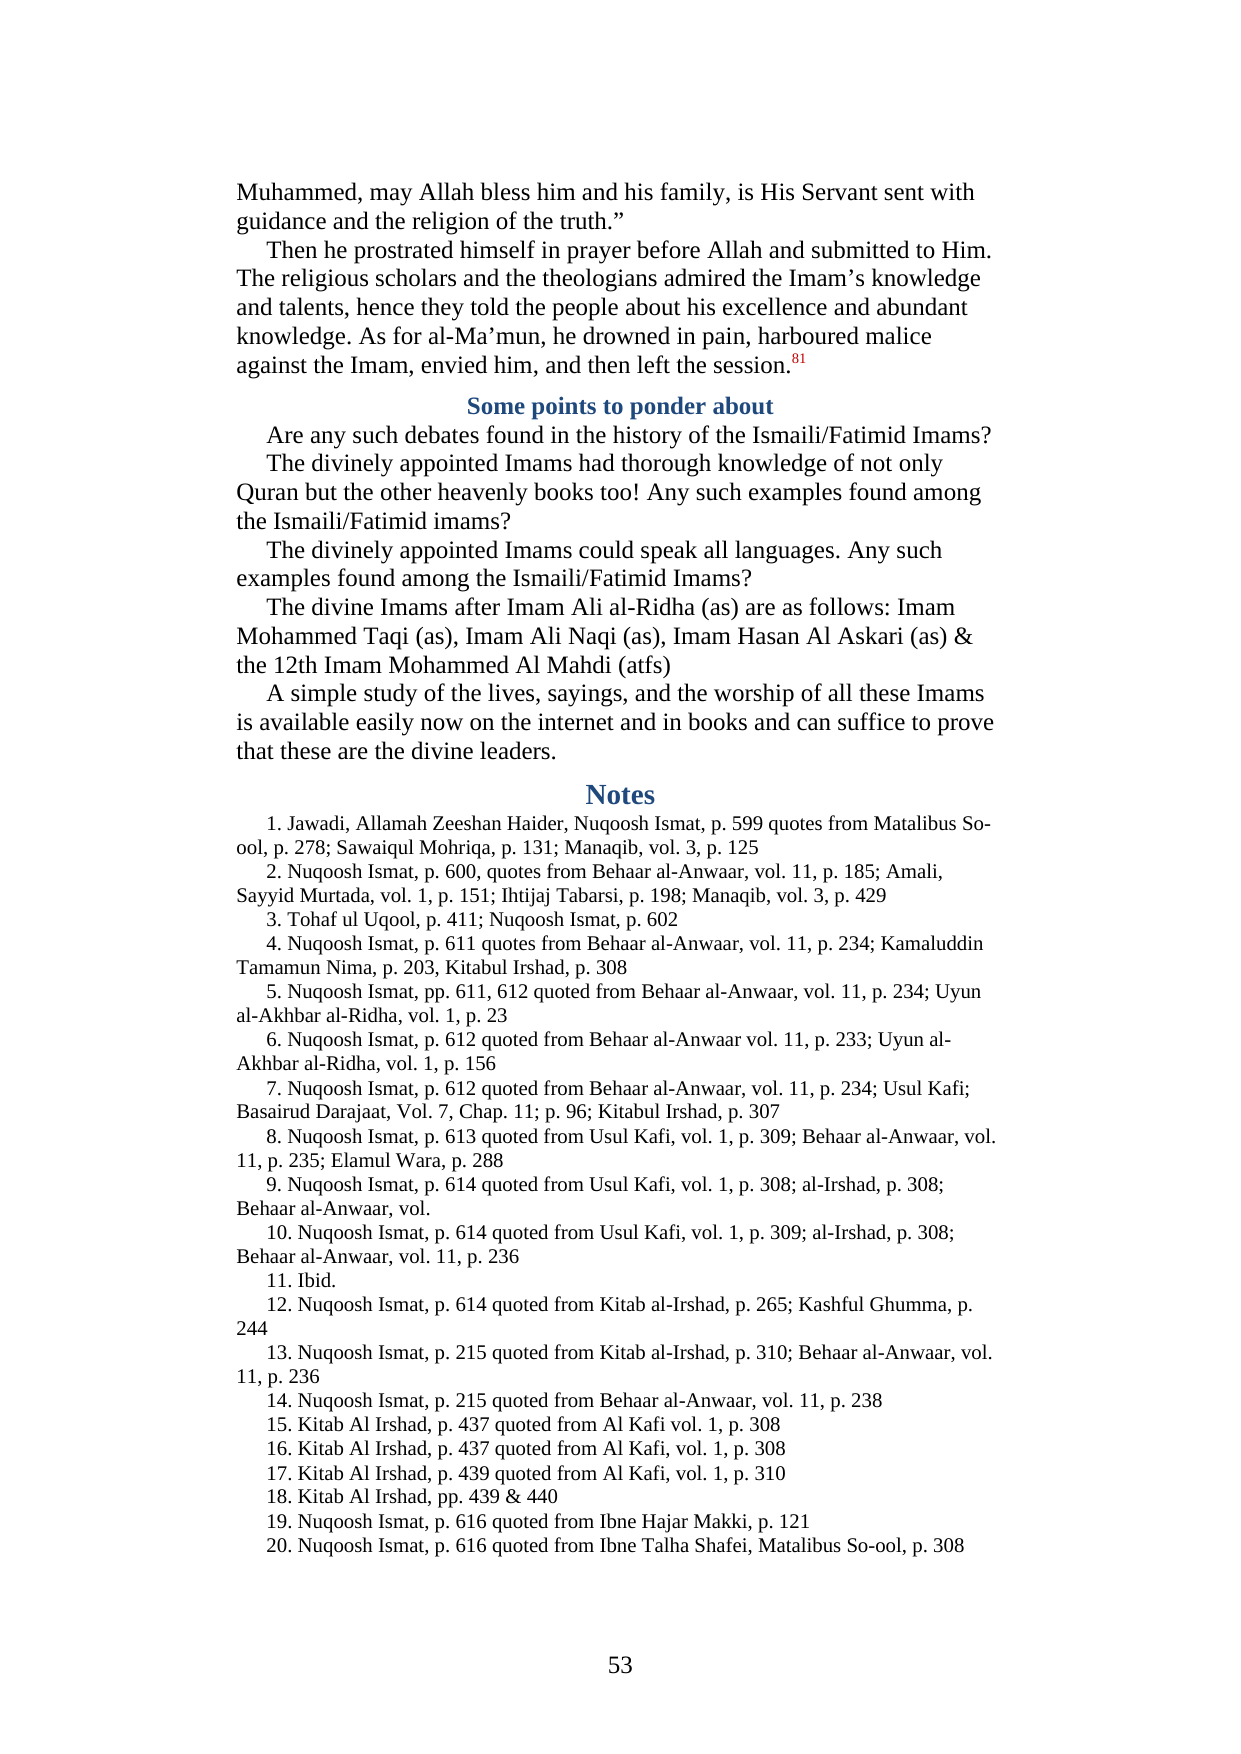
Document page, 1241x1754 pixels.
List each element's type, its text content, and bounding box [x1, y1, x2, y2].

text The divinely appointed Imams could speak all languages. Any such examples found among the Ismaili/Fatimid Imams? [236, 535, 1004, 592]
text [236, 177, 1004, 235]
text The divinely appointed Imams had thorough knowledge of not only Quran but the other heavenly books too! Any such examples found among the Ismaili/Fatimid imams? [236, 448, 1004, 535]
text Are any such debates found in the history of the Ismaili/Fatimid Imams? [236, 420, 1004, 448]
subtitle Notes [236, 777, 1004, 811]
text 18. Kitab Al Irshad, pp. 439 & 440 [236, 1484, 1004, 1508]
text 15. Kitab Al Irshad, p. 437 quoted from Al Kafi vol. 1, p. 308 [236, 1412, 1004, 1436]
text 12. Nuqoosh Ismat, p. 614 quoted from Kitab al-Irshad, p. 265; Kashful Ghumma, p. 244 [236, 1292, 1004, 1340]
text 4. Nuqoosh Ismat, p. 611 quotes from Behaar al-Anwaar, vol. 11, p. 234; Kamaluddin Tamamun Nima, p. 203, Kitabul Irshad, p. 308 [236, 931, 1004, 979]
text 3. Tohaf ul Uqool, p. 411; Nuqoosh Ismat, p. 602 [236, 907, 1004, 931]
text 7. Nuqoosh Ismat, p. 612 quoted from Behaar al-Anwaar, vol. 11, p. 234; Usul Kafi; Basairud Darajaat, Vol. 7, Chap. 11; p. 96; Kitabul Irshad, p. 307 [236, 1075, 1004, 1123]
subtitle Some points to ponder about [236, 391, 1004, 420]
text The divine Imams after Imam Ali al-Ridha (as) are as follows: Imam Mohammed Taqi (as), Imam Ali Naqi (as), Imam Hasan Al Askari (as) & the 12th Imam Mohammed Al Mahdi (atfs) [236, 592, 1004, 678]
text 9. Nuqoosh Ismat, p. 614 quoted from Usul Kafi, vol. 1, p. 308; al-Irshad, p. 308; Behaar al-Anwaar, vol. [236, 1172, 1004, 1220]
text 11. Ibid. [236, 1268, 1004, 1292]
text 5. Nuqoosh Ismat, pp. 611, 612 quoted from Behaar al-Anwaar, vol. 11, p. 234; Uyun al-Akhbar al-Ridha, vol. 1, p. 23 [236, 979, 1004, 1027]
text 20. Nuqoosh Ismat, p. 616 quoted from Ibne Talha Shafei, Matalibus So-ool, p. 308 [236, 1533, 1004, 1557]
text 6. Nuqoosh Ismat, p. 612 quoted from Behaar al-Anwaar vol. 11, p. 233; Uyun al- Akhbar al-Ridha, vol. 1, p. 156 [236, 1027, 1004, 1075]
text 16. Kitab Al Irshad, p. 437 quoted from Al Kafi, vol. 1, p. 308 [236, 1436, 1004, 1460]
text A simple study of the lives, sayings, and the worship of all these Imams is available easily now on the internet and in books and can suffice to prove that these are the divine leaders. [236, 678, 1004, 765]
text 13. Nuqoosh Ismat, p. 215 quoted from Kitab al-Irshad, p. 310; Behaar al-Anwaar, vol. 11, p. 236 [236, 1340, 1004, 1388]
text 10. Nuqoosh Ismat, p. 614 quoted from Usul Kafi, vol. 1, p. 309; al-Irshad, p. 308; Behaar al-Anwaar, vol. 11, p. 236 [236, 1220, 1004, 1268]
text Then he prostrated himself in prayer before Allah and submitted to Him. The religious scholars and the theologians admired the Imam’s knowledge and talents, hence they told the people about his excellence and abundant knowledge. As for al-Ma’mun, he drowned in pain, harboured malice against the Imam, envied him, and then left the session.81 [236, 235, 1004, 378]
text 19. Nuqoosh Ismat, p. 616 quoted from Ibne Hajar Makki, p. 121 [236, 1508, 1004, 1533]
text 1. Jawadi, Allamah Zeeshan Haider, Nuqoosh Ismat, p. 599 quotes from Matalibus So-ool, p. 278; Sawaiqul Mohriqa, p. 131; Manaqib, vol. 3, p. 125 [236, 811, 1004, 859]
text 8. Nuqoosh Ismat, p. 613 quoted from Usul Kafi, vol. 1, p. 309; Behaar al-Anwaar, vol. 11, p. 235; Elamul Wara, p. 288 [236, 1123, 1004, 1172]
text 2. Nuqoosh Ismat, p. 600, quotes from Behaar al-Anwaar, vol. 11, p. 185; Amali, Sayyid Murtada, vol. 1, p. 151; Ihtijaj Tabarsi, p. 198; Manaqib, vol. 3, p. 429 [236, 859, 1004, 907]
text 17. Kitab Al Irshad, p. 439 quoted from Al Kafi, vol. 1, p. 310 [236, 1460, 1004, 1484]
text 14. Nuqoosh Ismat, p. 215 quoted from Behaar al-Anwaar, vol. 11, p. 238 [236, 1388, 1004, 1412]
